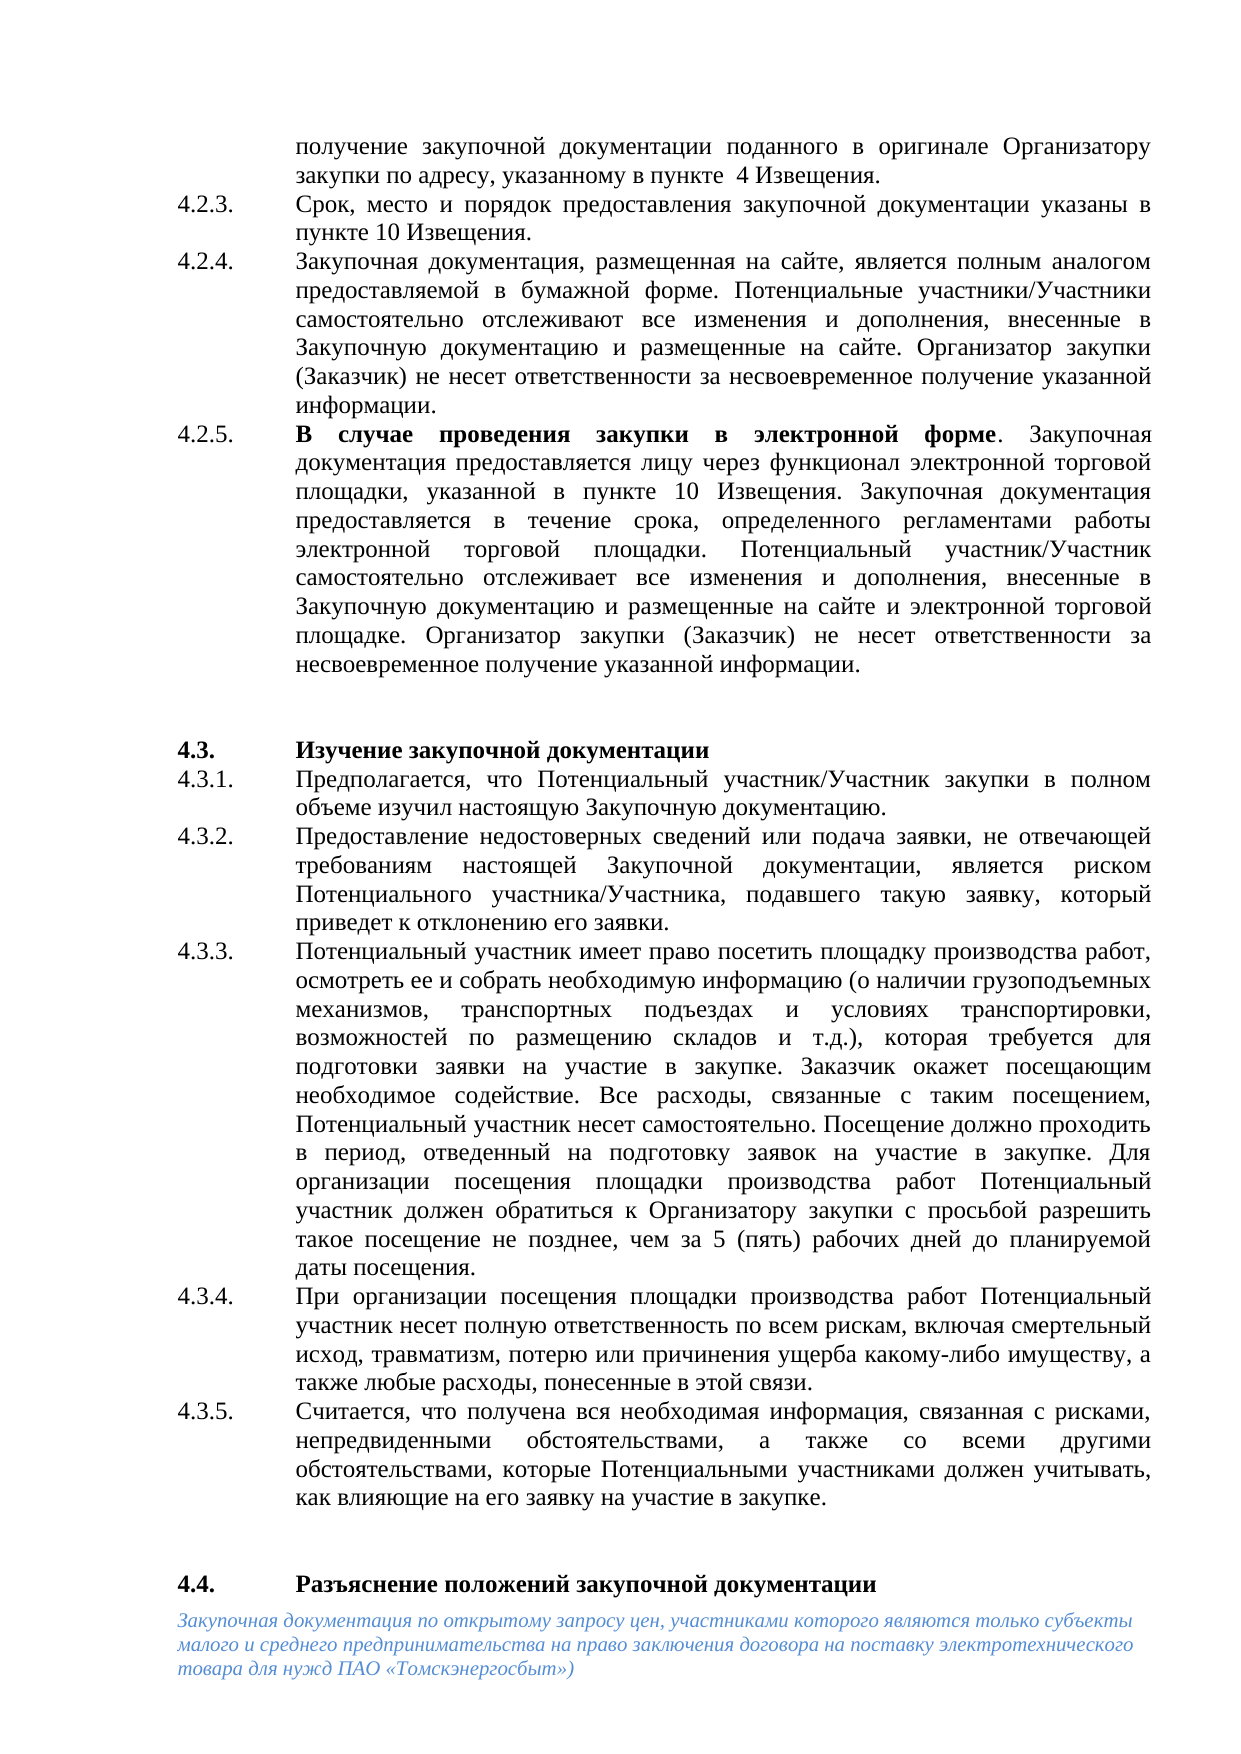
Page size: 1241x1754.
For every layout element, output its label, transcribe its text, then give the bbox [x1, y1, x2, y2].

list Закупочная документация, размещенная на сайте, является полным аналогом предоставляемой в бумажной форме. Потенциальные участники/Участники самостоятельно отслеживают все изменения и дополнения, внесенные в Закупочную документацию и размещенные на сайте. Организатор закупки (Заказчик) не несет ответственности за несвоевременное получение указанной информации. [177, 246, 1152, 419]
list Считается, что получена вся необходимая информация, связанная с рисками, непредвиденными обстоятельствами, а также со всеми другими обстоятельствами, которые Потенциальными участниками должен учитывать, как влияющие на его заявку на участие в закупке. [177, 1396, 1152, 1511]
list Предоставление недостоверных сведений или подача заявки, не отвечающей требованиям настоящей Закупочной документации, является риском Потенциального участника/Участника, подавшего такую заявку, который приведет к отклонению его заявки. [177, 821, 1152, 936]
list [177, 131, 1152, 189]
list При организации посещения площадки производства работ Потенциальный участник несет полную ответственность по всем рискам, включая смертельный исход, травматизм, потерю или причинения ущерба какому-либо имуществу, а также любые расходы, понесенные в этой связи. [177, 1281, 1152, 1396]
list Потенциальный участник имеет право посетить площадку производства работ, осмотреть ее и собрать необходимую информацию (о наличии грузоподъемных механизмов, транспортных подъездах и условиях транспортировки, возможностей по размещению складов и т.д.), которая требуется для подготовки заявки на участие в закупке. Заказчик окажет посещающим необходимое содействие. Все расходы, связанные с таким посещением, Потенциальный участник несет самостоятельно. Посещение должно проходить в период, отведенный на подготовку заявок на участие в закупке. Для организации посещения площадки производства работ Потенциальный участник должен обратиться к Организатору закупки с просьбой разрешить такое посещение не позднее, чем за 5 (пять) рабочих дней до планируемой даты посещения. [177, 936, 1152, 1281]
list В случае проведения закупки в электронной форме. Закупочная документация предоставляется лицу через функционал электронной торговой площадки, указанной в пункте 10 Извещения. Закупочная документация предоставляется в течение срока, определенного регламентами работы электронной торговой площадки. Потенциальный участник/Участник самостоятельно отслеживает все изменения и дополнения, внесенные в Закупочную документацию и размещенные на сайте и электронной торговой площадке. Организатор закупки (Заказчик) не несет ответственности за несвоевременное получение указанной информации. [177, 419, 1152, 677]
list Срок, место и порядок предоставления закупочной документации указаны в пункте 10 Извещения. [177, 189, 1152, 246]
list Изучение закупочной документации [177, 735, 1152, 764]
list Разъяснение положений закупочной документации [177, 1569, 1152, 1597]
list Предполагается, что Потенциальный участник/Участник закупки в полном объеме изучил настоящую Закупочную документацию. [177, 764, 1152, 821]
